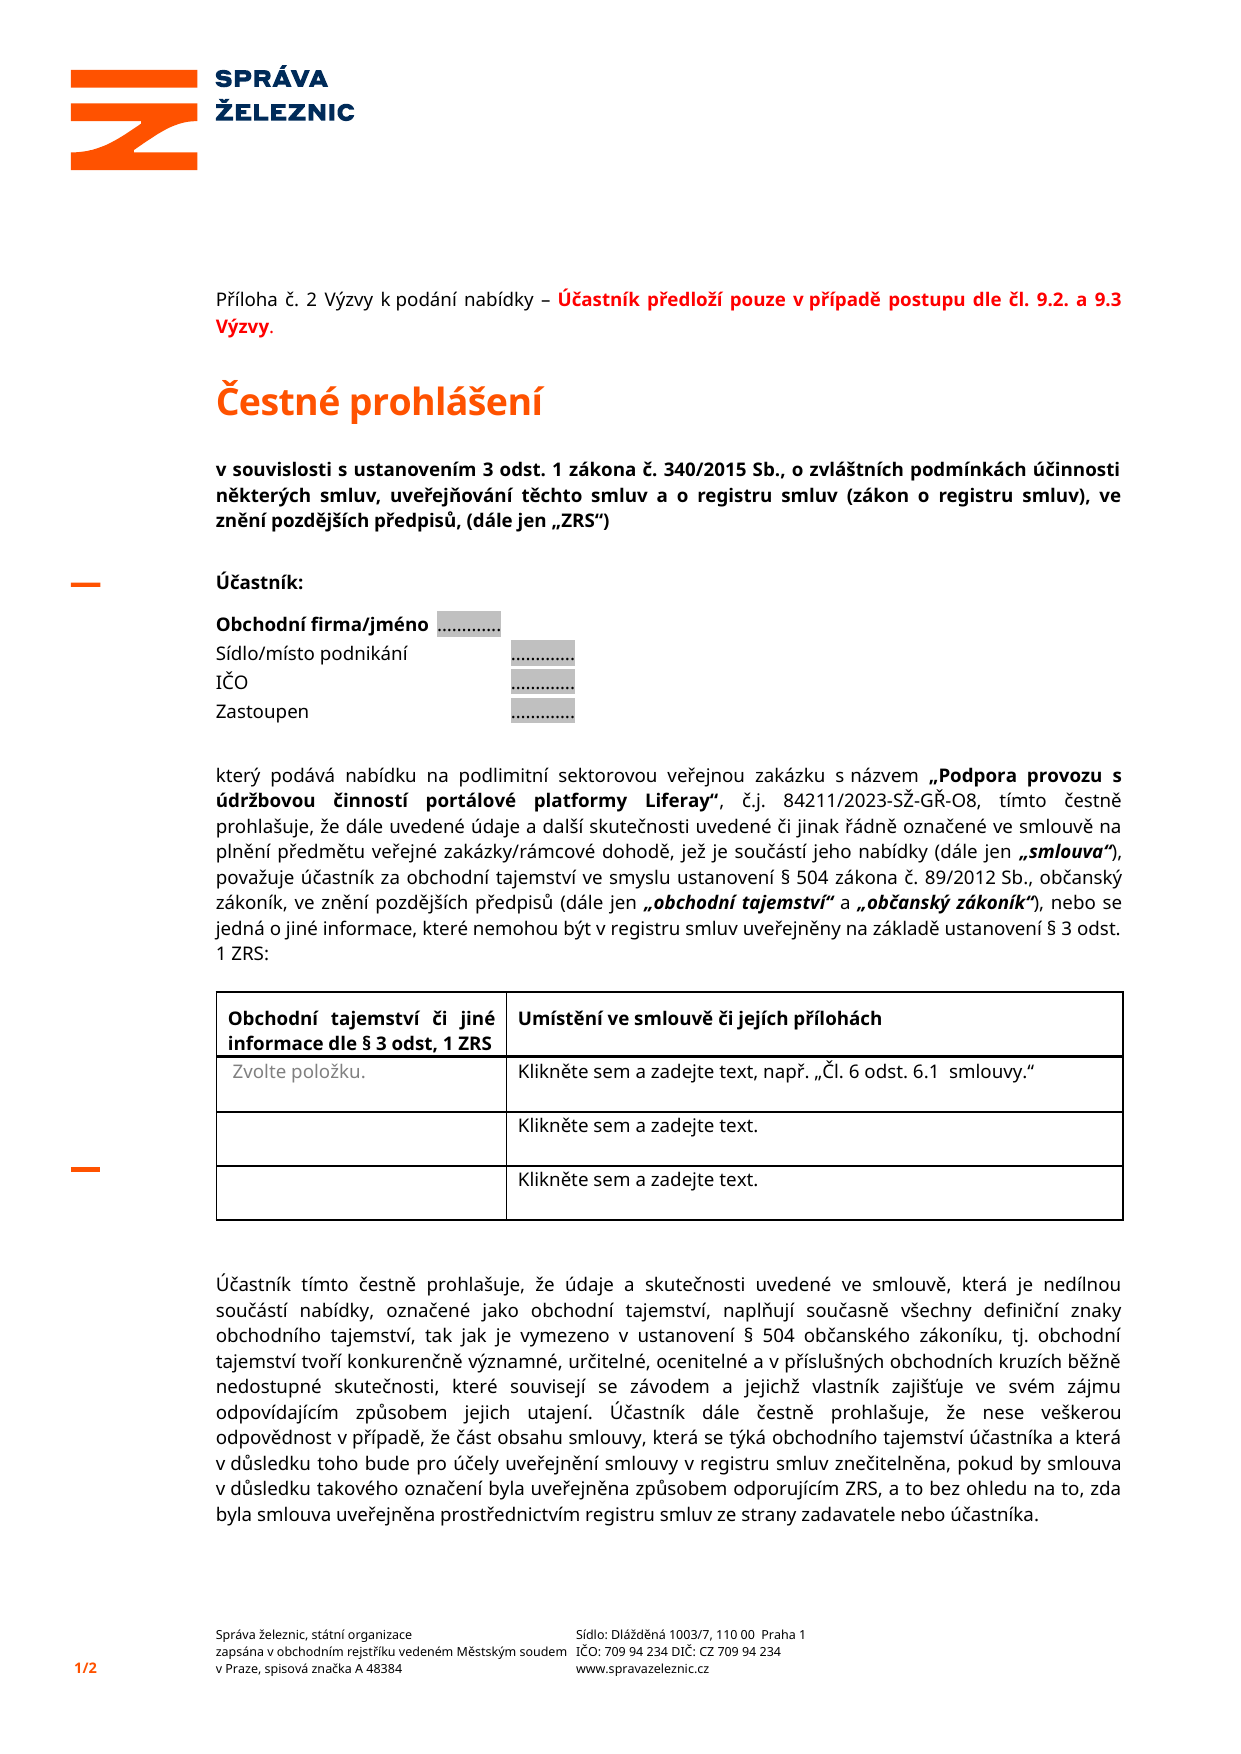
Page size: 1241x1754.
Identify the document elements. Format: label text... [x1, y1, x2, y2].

table_header Obchodní tajemství či jiné informace dle § 3 odst, 1 ZRS [217, 993, 506, 1055]
text Obchodní firma/jméno …………. [216, 608, 1122, 637]
text Zastoupen …………. [216, 695, 1122, 724]
table_header Umístění ve smlouvě či jejích přílohách [507, 993, 1122, 1055]
text Sídlo/místo podnikání …………. [216, 637, 1122, 666]
table_cell [217, 1058, 506, 1111]
text Účastník: [216, 565, 1122, 596]
text který podává nabídku na podlimitní sektorovou veřejnou zakázku s názvem „Podpora provozu s údržbovou činností portálové platformy Liferay“, č.j. 84211/2023-SŽ-GŘ-O8, tímto čestně prohlašuje, že dále uvedené údaje a další skutečnosti uvedené či jinak řádně označené ve smlouvě na plnění předmětu veřejné zakázky/rámcové dohodě, jež je součástí jeho nabídky (dále jen „smlouva“), považuje účastník za obchodní tajemství ve smyslu ustanovení § 504 zákona č. 89/2012 Sb., občanský zákoník, ve znění pozdějších předpisů (dále jen „obchodní tajemství“ a „občanský zákoník“), nebo se jedná o jiné informace, které nemohou být v registru smluv uveřejněny na základě ustanovení § 3 odst. 1 ZRS: [216, 762, 1122, 966]
text v souvislosti s ustanovením 3 odst. 1 zákona č. 340/2015 Sb., o zvláštních podmínkách účinnosti některých smluv, uveřejňování těchto smluv a o registru smluv (zákon o registru smluv), ve znění pozdějších předpisů, (dále jen „ZRS“) [216, 456, 1122, 533]
text Příloha č. 2 Výzvy k podání nabídky – Účastník předloží pouze v případě postupu dle čl. 9.2. a 9.3 Výzvy. [216, 286, 1122, 339]
table_cell [217, 1113, 506, 1165]
table_cell [217, 1167, 506, 1219]
text IČO …………. [216, 666, 1122, 695]
subtitle Čestné prohlášení [216, 375, 1122, 426]
text Účastník tímto čestně prohlašuje, že údaje a skutečnosti uvedené ve smlouvě, která je nedílnou součástí nabídky, označené jako obchodní tajemství, naplňují současně všechny definiční znaky obchodního tajemství, tak jak je vymezeno v ustanovení § 504 občanského zákoníku, tj. obchodní tajemství tvoří konkurenčně významné, určitelné, ocenitelné a v příslušných obchodních kruzích běžně nedostupné skutečnosti, které souvisejí se závodem a jejichž vlastník zajišťuje ve svém zájmu odpovídajícím způsobem jejich utajení. Účastník dále čestně prohlašuje, že nese veškerou odpovědnost v případě, že část obsahu smlouvy, která se týká obchodního tajemství účastníka a která v důsledku toho bude pro účely uveřejnění smlouvy v registru smluv znečitelněna, pokud by smlouva v důsledku takového označení byla uveřejněna způsobem odporujícím ZRS, a to bez ohledu na to, zda byla smlouva uveřejněna prostřednictvím registru smluv ze strany zadavatele nebo účastníka. [216, 1271, 1122, 1527]
